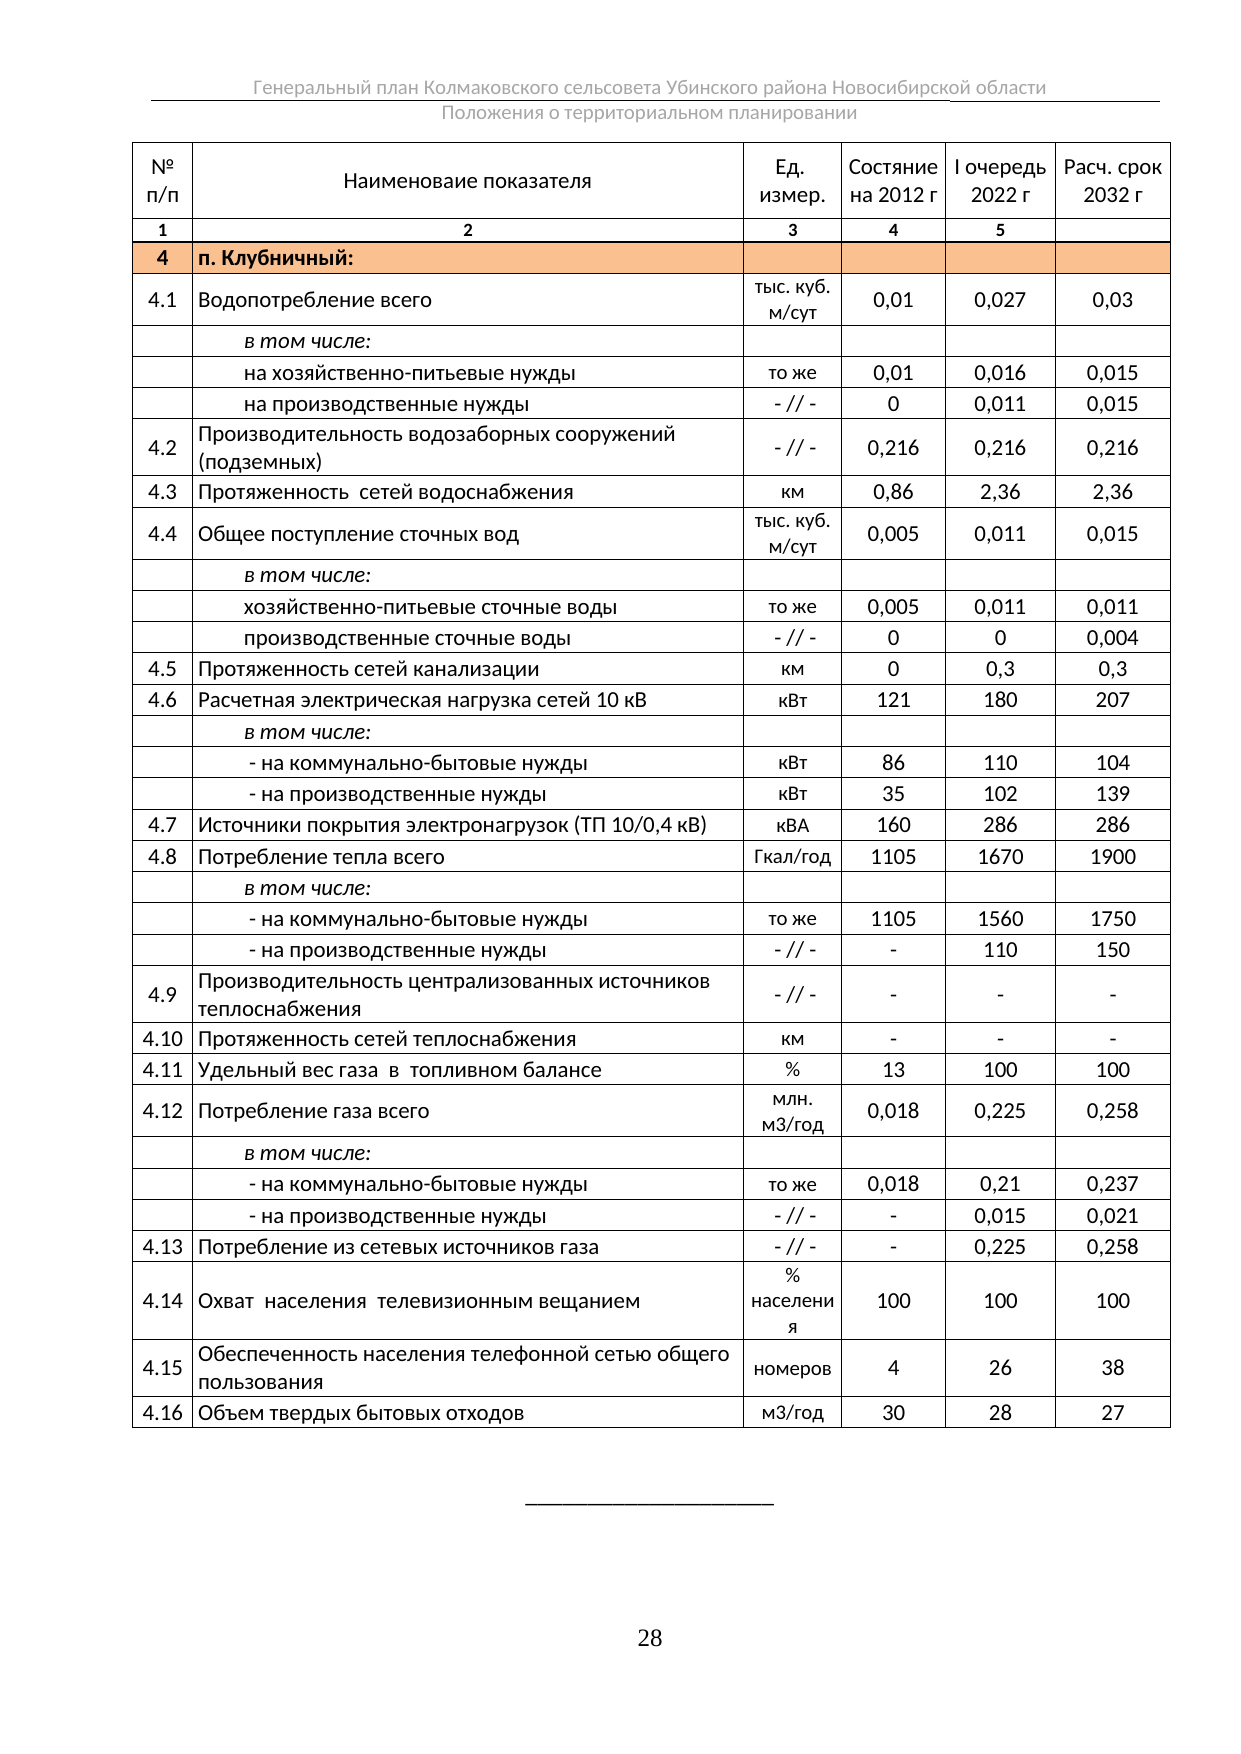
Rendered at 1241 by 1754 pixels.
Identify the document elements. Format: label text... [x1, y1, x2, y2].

table_cell 0 [842, 622, 945, 652]
table_cell Потребление газа всего [193, 1085, 743, 1136]
table_cell 0,015 [1056, 388, 1170, 418]
table_cell п. Клубничный: [193, 243, 743, 273]
table_cell Протяженность сетей теплоснабжения [193, 1023, 743, 1053]
table_cell - [946, 1023, 1055, 1053]
table_cell Источники покрытия электронагрузок (ТП 10/0,4 кВ) [193, 810, 743, 840]
table_cell [1056, 326, 1170, 356]
table_cell - [1056, 1023, 1170, 1053]
table_cell млн. м3/год [744, 1085, 841, 1136]
table_cell 4.16 [133, 1397, 192, 1427]
table_cell [133, 1200, 192, 1230]
table_cell км [744, 1023, 841, 1053]
table_cell 1 [133, 219, 192, 241]
table_cell Водопотребление всего [193, 274, 743, 324]
table_cell - [842, 1023, 945, 1053]
table_cell 35 [842, 778, 945, 808]
table_cell 4.9 [133, 966, 192, 1022]
table_cell 0,027 [946, 274, 1055, 324]
table_cell 286 [946, 810, 1055, 840]
table_cell [133, 1169, 192, 1199]
table_cell 13 [842, 1054, 945, 1084]
table_cell 4.7 [133, 810, 192, 840]
table_cell [842, 716, 945, 746]
table_cell [1056, 560, 1170, 590]
table_cell 0,005 [842, 591, 945, 621]
table_header Расч. срок 2032 г [1056, 143, 1170, 217]
table_cell - // - [744, 388, 841, 418]
table_cell 0,225 [946, 1085, 1055, 1136]
table_cell 28 [946, 1397, 1055, 1427]
table_cell в том числе: [193, 872, 743, 902]
table_cell 0,216 [1056, 419, 1170, 475]
table_cell 0,216 [842, 419, 945, 475]
table_cell [133, 872, 192, 902]
table_cell [133, 591, 192, 621]
table_cell 0,01 [842, 274, 945, 324]
table_cell - [946, 966, 1055, 1022]
table_cell [1056, 1137, 1170, 1167]
table_cell в том числе: [193, 326, 743, 356]
table_cell Общее поступление сточных вод [193, 508, 743, 558]
table_cell - // - [744, 419, 841, 475]
table_cell 30 [842, 1397, 945, 1427]
table_cell Удельный вес газа в топливном балансе [193, 1054, 743, 1084]
table_cell 4.2 [133, 419, 192, 475]
table_cell м3/год [744, 1397, 841, 1427]
table_cell [744, 716, 841, 746]
table_cell 0 [842, 388, 945, 418]
table_cell 4 [842, 1340, 945, 1396]
table_cell 1670 [946, 841, 1055, 871]
table_cell 4.13 [133, 1231, 192, 1261]
table_cell % населения [744, 1262, 841, 1338]
table_cell - // - [744, 622, 841, 652]
table_cell 1105 [842, 841, 945, 871]
table_cell [133, 622, 192, 652]
table_cell 4.5 [133, 653, 192, 683]
table_cell 2,36 [1056, 476, 1170, 507]
text ____________________ [148, 1479, 1152, 1509]
table_cell [133, 778, 192, 808]
table_cell 4.8 [133, 841, 192, 871]
table_cell 4.1 [133, 274, 192, 324]
table_cell [133, 935, 192, 965]
table_cell [133, 388, 192, 418]
table_cell 0,015 [946, 1200, 1055, 1230]
table_cell 180 [946, 685, 1055, 715]
table_cell тыс. куб. м/сут [744, 508, 841, 558]
table_cell 4.3 [133, 476, 192, 507]
table_cell - [1056, 966, 1170, 1022]
table_cell 0,216 [946, 419, 1055, 475]
table_cell [744, 872, 841, 902]
table_cell [842, 1137, 945, 1167]
table_cell Охват населения телевизионным вещанием [193, 1262, 743, 1338]
table_cell 0,225 [946, 1231, 1055, 1261]
table_cell кВт [744, 778, 841, 808]
table_header № п/п [133, 143, 192, 217]
table_cell то же [744, 357, 841, 387]
table_cell [842, 560, 945, 590]
table_cell 0 [842, 653, 945, 683]
table_cell - // - [744, 935, 841, 965]
table_header Ед. измер. [744, 143, 841, 217]
table_cell [744, 1137, 841, 1167]
table_cell 2,36 [946, 476, 1055, 507]
table_cell [946, 716, 1055, 746]
table_cell 1750 [1056, 903, 1170, 933]
table_cell 4.14 [133, 1262, 192, 1338]
table_cell [133, 326, 192, 356]
table_cell кВА [744, 810, 841, 840]
table_cell в том числе: [193, 716, 743, 746]
table_cell 0,3 [1056, 653, 1170, 683]
table_cell кВт [744, 747, 841, 777]
table_cell км [744, 653, 841, 683]
table_cell то же [744, 591, 841, 621]
table_cell [946, 243, 1055, 273]
table_cell [1056, 243, 1170, 273]
table_cell - на производственные нужды [193, 935, 743, 965]
table_cell в том числе: [193, 1137, 743, 1167]
table_header Состяние на 2012 г [842, 143, 945, 217]
table_cell - // - [744, 1200, 841, 1230]
table_cell [133, 357, 192, 387]
table_cell 100 [1056, 1262, 1170, 1338]
table_cell 38 [1056, 1340, 1170, 1396]
table_cell [133, 903, 192, 933]
table_cell 0,21 [946, 1169, 1055, 1199]
table_cell 100 [946, 1054, 1055, 1084]
table_cell 1900 [1056, 841, 1170, 871]
table_cell [1056, 872, 1170, 902]
table_cell 0 [946, 622, 1055, 652]
table_cell 0,005 [842, 508, 945, 558]
table_cell 4.11 [133, 1054, 192, 1084]
table_cell 4 [842, 219, 945, 241]
table_cell 0,021 [1056, 1200, 1170, 1230]
table_cell 0,018 [842, 1169, 945, 1199]
table_cell на хозяйственно-питьевые нужды [193, 357, 743, 387]
table_cell - на коммунально-бытовые нужды [193, 1169, 743, 1199]
table_cell 0,01 [842, 357, 945, 387]
table_cell - на производственные нужды [193, 1200, 743, 1230]
table_cell - [842, 966, 945, 1022]
table_cell 4.10 [133, 1023, 192, 1053]
table_cell 26 [946, 1340, 1055, 1396]
table_cell 86 [842, 747, 945, 777]
table_cell 0,3 [946, 653, 1055, 683]
table_cell [946, 326, 1055, 356]
table_cell Производительность водозаборных сооружений (подземных) [193, 419, 743, 475]
table_cell [946, 560, 1055, 590]
table_cell - [842, 935, 945, 965]
table_cell 121 [842, 685, 945, 715]
table_cell 4.12 [133, 1085, 192, 1136]
table_cell 2 [193, 219, 743, 241]
table_cell Потребление из сетевых источников газа [193, 1231, 743, 1261]
table_cell 0,011 [946, 388, 1055, 418]
table_cell 0,015 [1056, 508, 1170, 558]
table_cell 150 [1056, 935, 1170, 965]
table_cell км [744, 476, 841, 507]
table_cell [133, 747, 192, 777]
table_cell 0,258 [1056, 1085, 1170, 1136]
table_cell 110 [946, 935, 1055, 965]
table_cell 100 [946, 1262, 1055, 1338]
table_cell % [744, 1054, 841, 1084]
table_cell - [842, 1231, 945, 1261]
table_cell [744, 243, 841, 273]
table_cell 4.6 [133, 685, 192, 715]
table_cell Протяженность сетей канализации [193, 653, 743, 683]
table_cell 100 [1056, 1054, 1170, 1084]
table_cell - [842, 1200, 945, 1230]
table_cell [744, 560, 841, 590]
table_cell [744, 326, 841, 356]
table_cell 0,011 [946, 508, 1055, 558]
table_cell 0,015 [1056, 357, 1170, 387]
table_cell 27 [1056, 1397, 1170, 1427]
table_cell 5 [946, 219, 1055, 241]
table_cell [1056, 716, 1170, 746]
table_cell 1105 [842, 903, 945, 933]
table_cell на производственные нужды [193, 388, 743, 418]
table_cell 0,03 [1056, 274, 1170, 324]
table_cell 4.4 [133, 508, 192, 558]
table_cell 207 [1056, 685, 1170, 715]
table_header Наименоваие показателя [193, 143, 743, 217]
table_cell 0,237 [1056, 1169, 1170, 1199]
table_cell [946, 1137, 1055, 1167]
table_cell 0,011 [1056, 591, 1170, 621]
table_cell [946, 872, 1055, 902]
table_cell то же [744, 903, 841, 933]
table_cell Расчетная электрическая нагрузка сетей 10 кВ [193, 685, 743, 715]
table_cell 0,011 [946, 591, 1055, 621]
table_cell [1056, 219, 1170, 241]
table_cell 4 [133, 243, 192, 273]
table_cell в том числе: [193, 560, 743, 590]
table_cell производственные сточные воды [193, 622, 743, 652]
table_cell 139 [1056, 778, 1170, 808]
table_cell Протяженность сетей водоснабжения [193, 476, 743, 507]
table_cell - на коммунально-бытовые нужды [193, 903, 743, 933]
table_cell - // - [744, 1231, 841, 1261]
table_cell Объем твердых бытовых отходов [193, 1397, 743, 1427]
table_cell 0,004 [1056, 622, 1170, 652]
table_cell Потребление тепла всего [193, 841, 743, 871]
table_cell 160 [842, 810, 945, 840]
table_cell Обеспеченность населения телефонной сетью общего пользования [193, 1340, 743, 1396]
table_cell 100 [842, 1262, 945, 1338]
table_cell 1560 [946, 903, 1055, 933]
table_cell [842, 326, 945, 356]
table_cell 286 [1056, 810, 1170, 840]
table_cell [133, 1137, 192, 1167]
table_cell [842, 872, 945, 902]
table_cell - на производственные нужды [193, 778, 743, 808]
table_cell тыс. куб. м/сут [744, 274, 841, 324]
table_cell [842, 243, 945, 273]
table_cell [133, 716, 192, 746]
table_header I очередь 2022 г [946, 143, 1055, 217]
table_cell - // - [744, 966, 841, 1022]
table_cell 4.15 [133, 1340, 192, 1396]
table_cell хозяйственно-питьевые сточные воды [193, 591, 743, 621]
table_cell 104 [1056, 747, 1170, 777]
table_cell кВт [744, 685, 841, 715]
table_cell то же [744, 1169, 841, 1199]
table_cell 0,258 [1056, 1231, 1170, 1261]
table_cell номеров [744, 1340, 841, 1396]
table_cell Гкал/год [744, 841, 841, 871]
table_cell [133, 560, 192, 590]
table_cell 0,018 [842, 1085, 945, 1136]
table_cell 102 [946, 778, 1055, 808]
table_cell 3 [744, 219, 841, 241]
table_cell Производительность централизованных источников теплоснабжения [193, 966, 743, 1022]
table_cell 0,016 [946, 357, 1055, 387]
table_cell 110 [946, 747, 1055, 777]
table_cell - на коммунально-бытовые нужды [193, 747, 743, 777]
table_cell 0,86 [842, 476, 945, 507]
